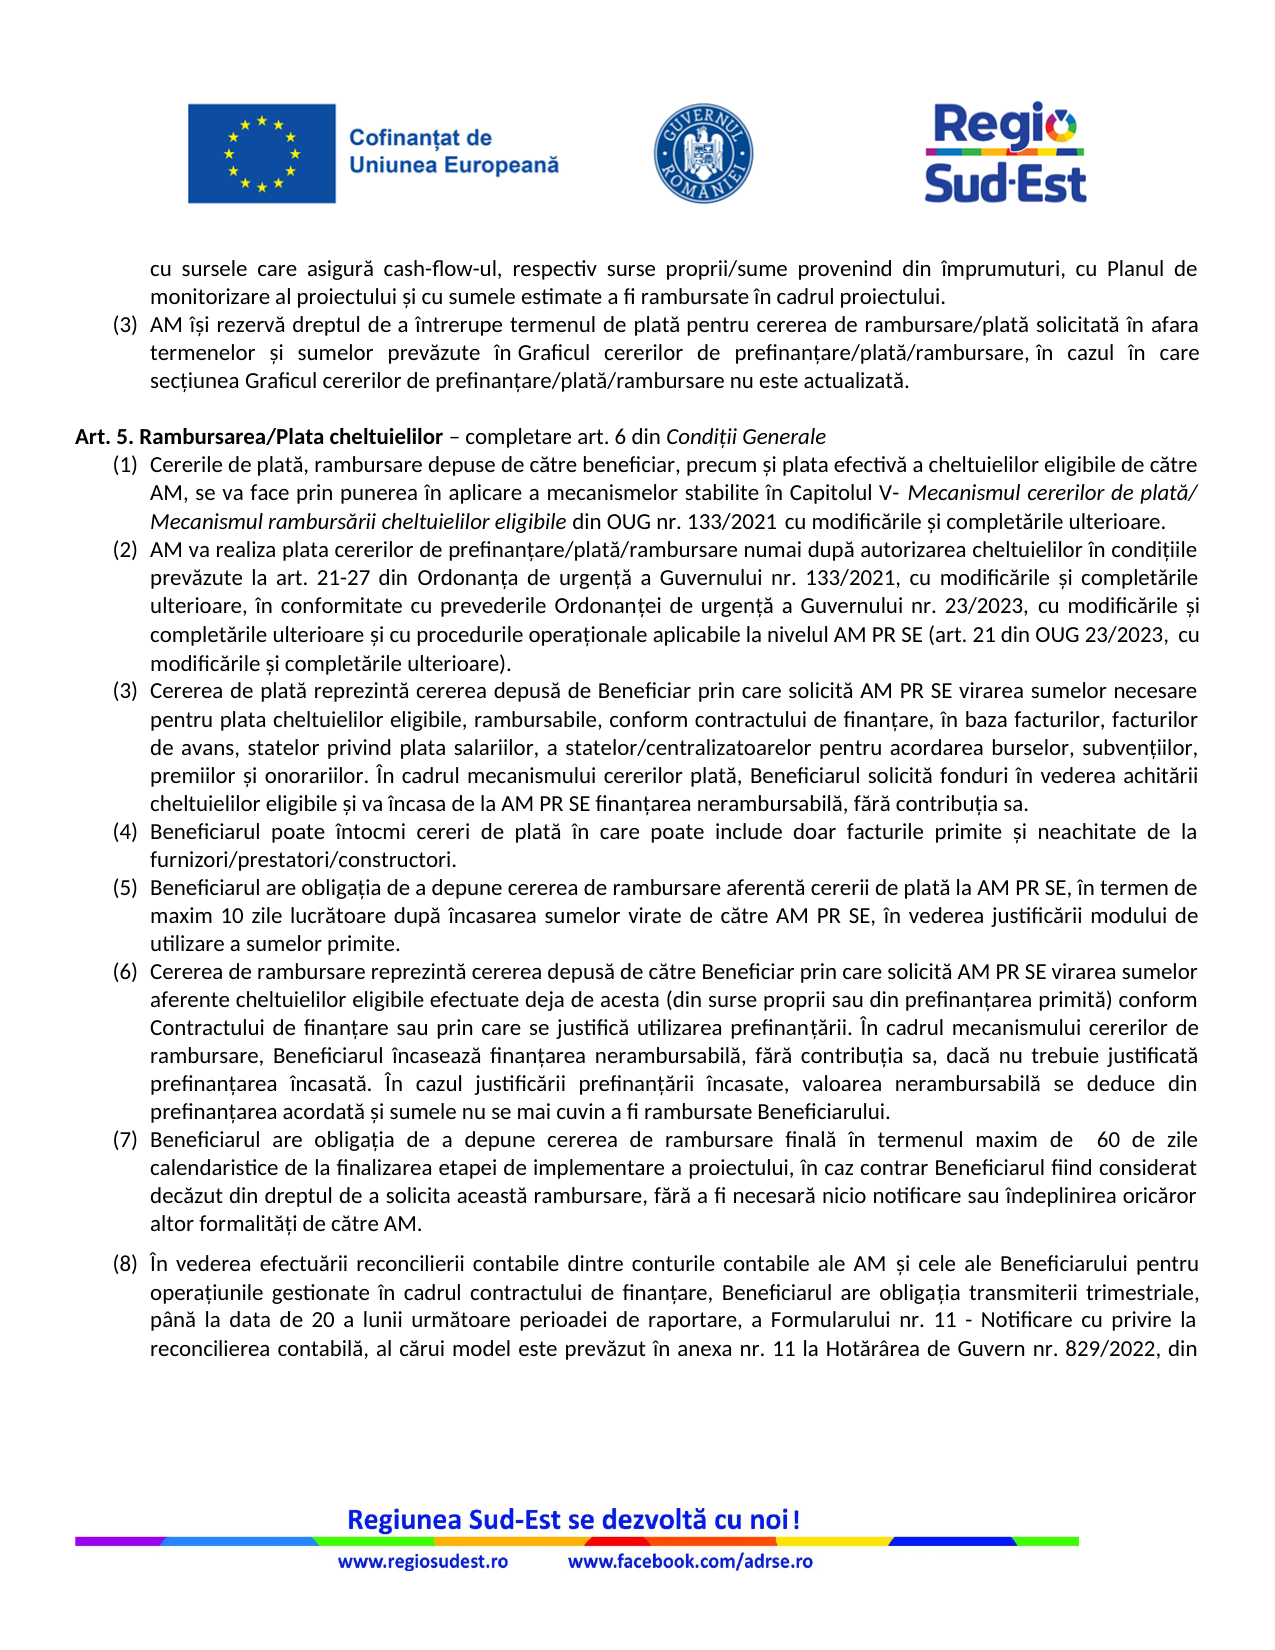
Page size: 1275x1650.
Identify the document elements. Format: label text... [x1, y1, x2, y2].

list AM va realiza plata cererilor de prefinanțare/plată/rambursare numai după autorizarea cheltuielilor în condițiile prevăzute la art. 21-27 din Ordonanţa de urgenţă a Guvernului nr. 133/2021, cu modificările și completările ulterioare, în conformitate cu prevederile Ordonanţei de urgenţă a Guvernului nr. 23/2023, cu modificările și completările ulterioare și cu procedurile operaționale aplicabile la nivelul AM PR SE (art. 21 din OUG 23/2023, cu modificările și completările ulterioare). [112, 535, 1200, 677]
list Cererea de plată reprezintă cererea depusă de Beneficiar prin care solicită AM PR SE virarea sumelor necesare pentru plata cheltuielilor eligibile, rambursabile, conform contractului de finanțare, în baza facturilor, facturilor de avans, statelor privind plata salariilor, a statelor/centralizatoarelor pentru acordarea burselor, subvențiilor, premiilor şi onorariilor. În cadrul mecanismului cererilor plată, Beneficiarul solicită fonduri în vederea achitării cheltuielilor eligibile și va încasa de la AM PR SE finanțarea nerambursabilă, fără contribuția sa. [112, 677, 1200, 817]
list AM își rezervă dreptul de a întrerupe termenul de plată pentru cererea de rambursare/plată solicitată în afara termenelor și sumelor prevăzute în Graficul cererilor de prefinanțare/plată/rambursare, în cazul în care secțiunea Graficul cererilor de prefinanțare/plată/rambursare nu este actualizată. [112, 310, 1200, 394]
list Beneficiarul are obligația de a depune cererea de rambursare finală în termenul maxim de 60 de zile calendaristice de la finalizarea etapei de implementare a proiectului, în caz contrar Beneficiarul fiind considerat decăzut din dreptul de a solicita această rambursare, fără a fi necesară nicio notificare sau îndeplinirea oricăror altor formalități de către AM. [112, 1125, 1200, 1237]
list Beneficiarul poate întocmi cereri de plată în care poate include doar facturile primite și neachitate de la furnizori/prestatori/constructori. [112, 817, 1200, 873]
text Art. 5. Rambursarea/Plata cheltuielilor – completare art. 6 din Condiții Generale [75, 422, 1200, 450]
list Beneficiarul are obligația de a depune cererea de rambursare aferentă cererii de plată la AM PR SE, în termen de maxim 10 zile lucrătoare după încasarea sumelor virate de către AM PR SE, în vederea justificării modului de utilizare a sumelor primite. [112, 873, 1200, 957]
list Cererile de plată, rambursare depuse de către beneficiar, precum și plata efectivă a cheltuielilor eligibile de către AM, se va face prin punerea în aplicare a mecanismelor stabilite în Capitolul V- Mecanismul cererilor de plată/ Mecanismul rambursării cheltuielilor eligibile din OUG nr. 133/2021 cu modificările și completările ulterioare. [112, 450, 1200, 535]
picture [75, 1508, 1079, 1577]
list Cererea de rambursare reprezintă cererea depusă de către Beneficiar prin care solicită AM PR SE virarea sumelor aferente cheltuielilor eligibile efectuate deja de acesta (din surse proprii sau din prefinanțarea primită) conform Contractului de finanțare sau prin care se justifică utilizarea prefinanţării. În cadrul mecanismului cererilor de rambursare, Beneficiarul încasează finanțarea nerambursabilă, fără contribuția sa, dacă nu trebuie justificată prefinanțarea încasată. În cazul justificării prefinanțării încasate, valoarea nerambursabilă se deduce din prefinanțarea acordată și sumele nu se mai cuvin a fi rambursate Beneficiarului. [112, 957, 1200, 1125]
picture [155, 73, 1120, 226]
